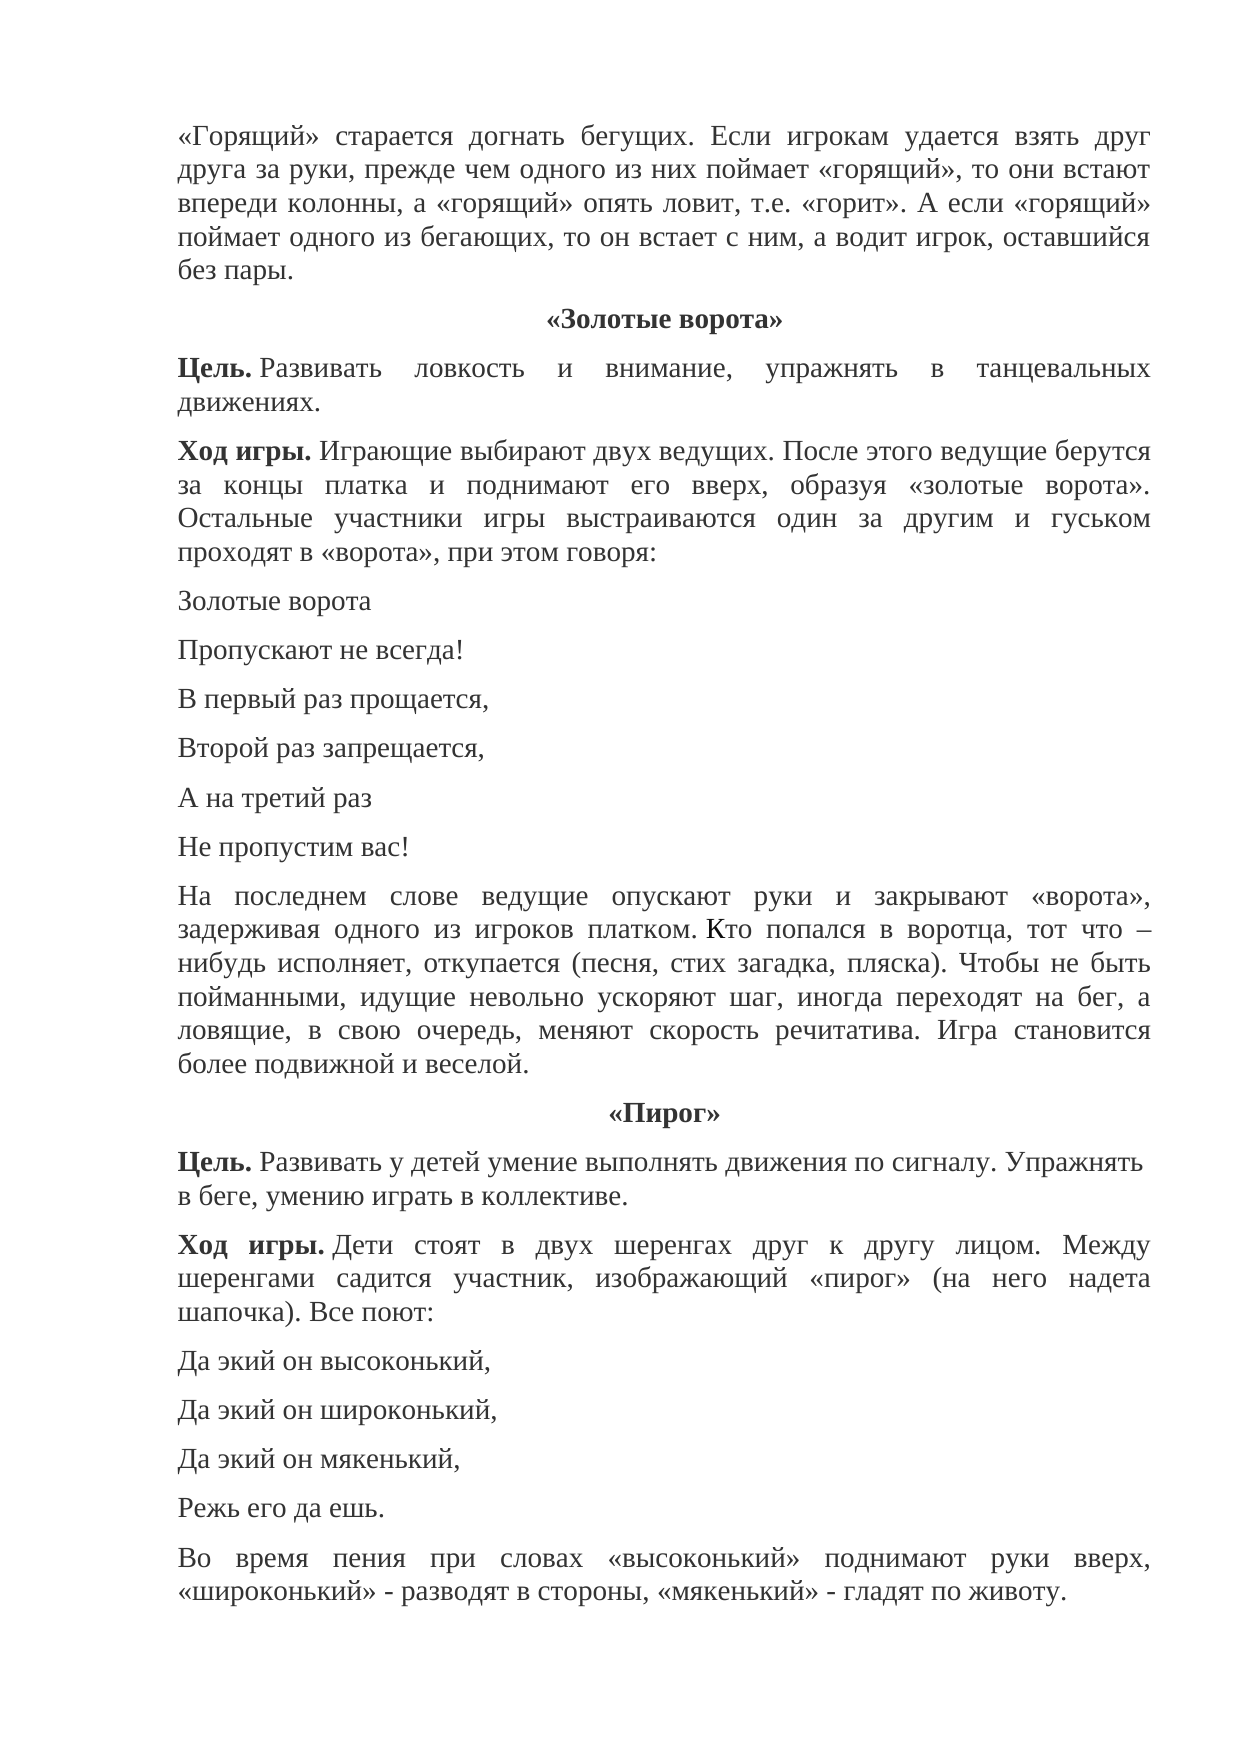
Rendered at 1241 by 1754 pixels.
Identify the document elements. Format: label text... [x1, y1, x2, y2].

text «Горящий» старается догнать бегущих. Если игрокам удается взять друг друга за руки, прежде чем одного из них поймает «горящий», то они встают впереди колонны, а «горящий» опять ловит, т.е. «горит». А если «горящий» поймает одного из бегающих, то он встает с ним, а водит игрок, оставшийся без пары. [177, 118, 1152, 286]
text Второй раз запрещается, [177, 731, 1152, 764]
text Да экий он высоконький, [177, 1343, 1152, 1377]
text Не пропустим вас! [177, 829, 1152, 862]
text В первый раз прощается, [177, 681, 1152, 715]
text «Золотые ворота» [177, 301, 1152, 335]
text Цель. Развивать ловкость и внимание, упражнять в танцевальных движениях. [177, 351, 1152, 418]
text Во время пения при словах «высоконький» поднимают руки вверх, «широконький» - разводят в стороны, «мякенький» - гладят по животу. [177, 1540, 1152, 1607]
text Цель. Развивать у детей умение выполнять движения по сигналу. Упражнять в беге, умению играть в коллективе. [177, 1144, 1152, 1211]
text Ход игры. Дети стоят в двух шеренгах друг к другу лицом. Между шеренгами садится участник, изображающий «пирог» (на него надета шапочка). Все поют: [177, 1227, 1152, 1327]
text Да экий он широконький, [177, 1392, 1152, 1426]
text А на третий раз [177, 780, 1152, 813]
text Золотые ворота [177, 583, 1152, 617]
text Ход игры. Играющие выбирают двух ведущих. После этого ведущие берутся за концы платка и поднимают его вверх, образуя «золотые ворота». Остальные участники игры выстраиваются один за другим и гуськом проходят в «ворота», при этом говоря: [177, 433, 1152, 567]
text Да экий он мякенький, [177, 1441, 1152, 1475]
text Пропускают не всегда! [177, 632, 1152, 666]
text «Пирог» [177, 1095, 1152, 1128]
text Режь его да ешь. [177, 1491, 1152, 1524]
text На последнем слове ведущие опускают руки и закрывают «ворота», задерживая одного из игроков платком. Кто попался в воротца, тот что – нибудь исполняет, откупается (песня, стих загадка, пляска). Чтобы не быть пойманными, идущие невольно ускоряют шаг, иногда переходят на бег, а ловящие, в свою очередь, меняют скорость речитатива. Игра становится более подвижной и веселой. [177, 878, 1152, 1079]
